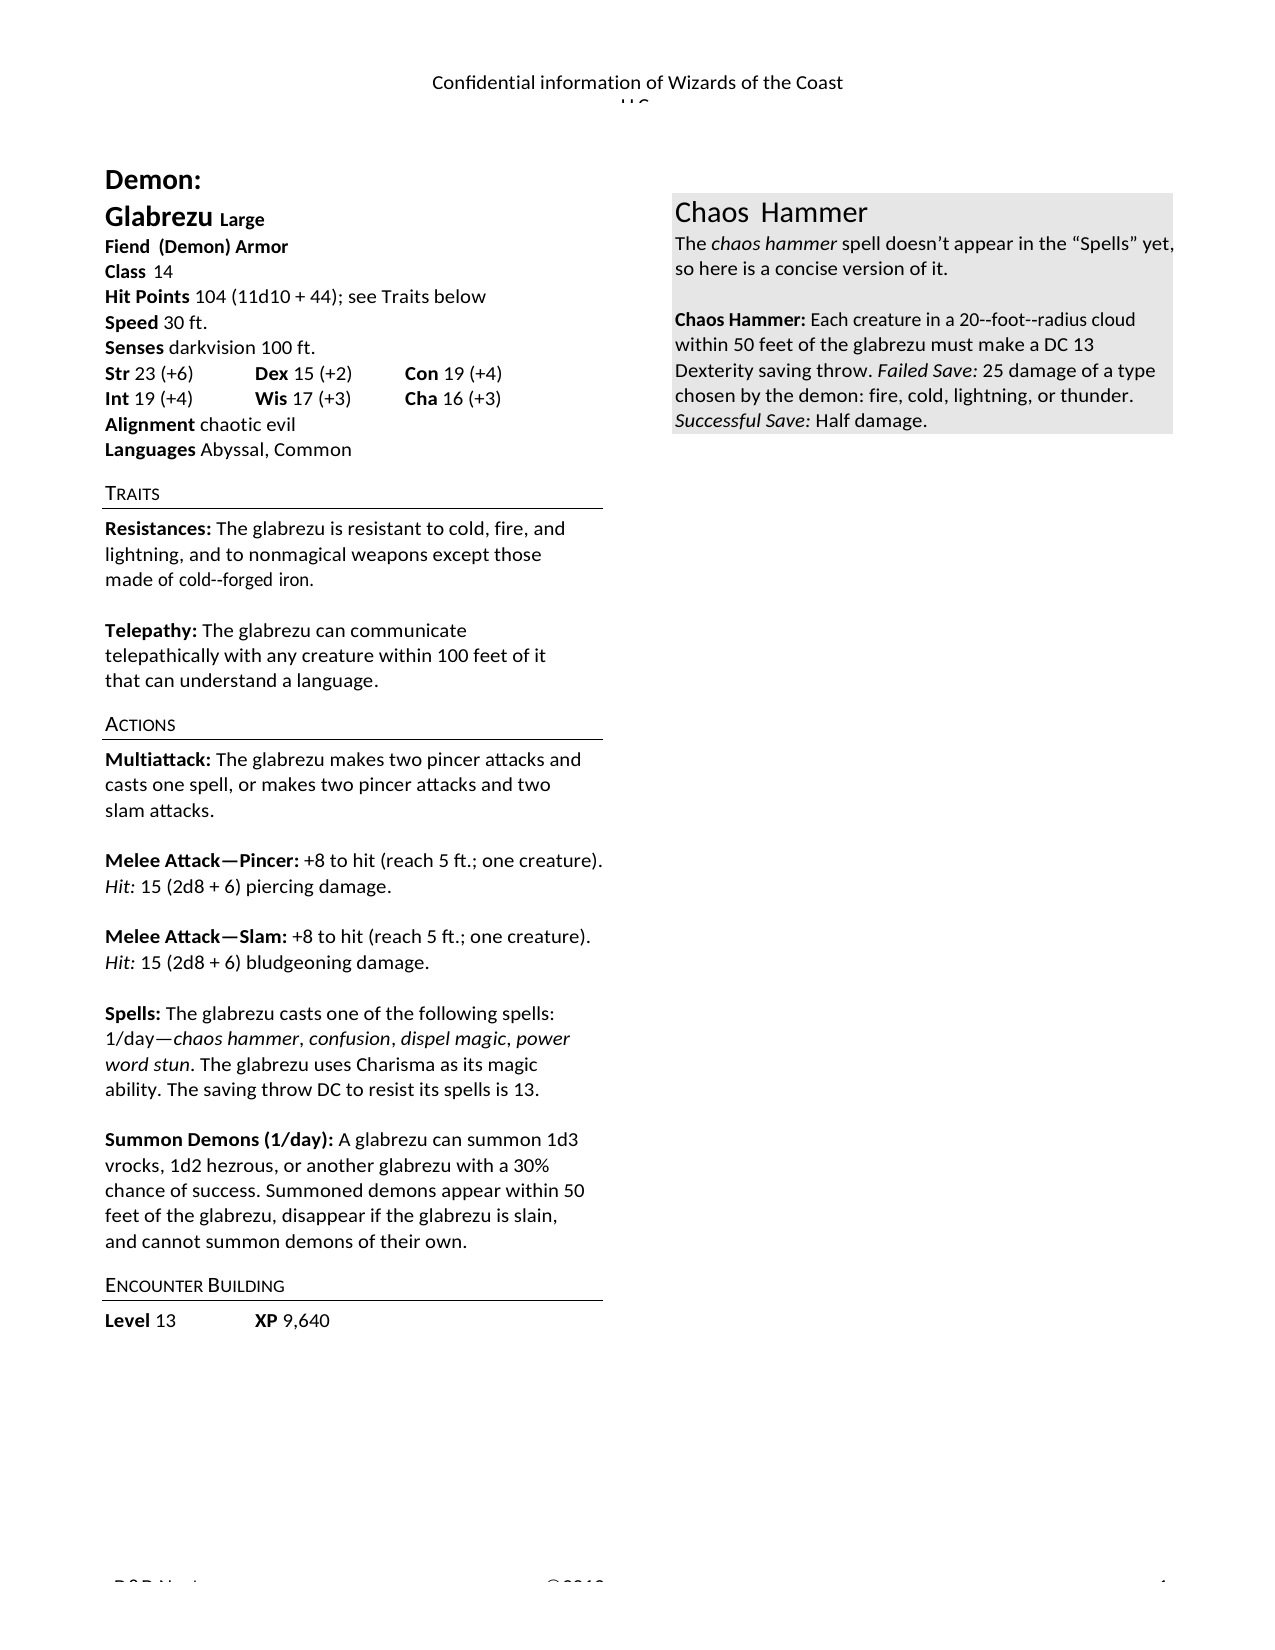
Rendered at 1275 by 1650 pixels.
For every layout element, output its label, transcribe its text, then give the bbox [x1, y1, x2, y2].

text Chaos Hammer: Each creature in a 20-­‐foot-­‐radius cloud within 50 feet of the glabrezu must make a DC 13 Dexterity saving throw. Failed Save: 25 damage of a type chosen by the demon: fire, cold, lightning, or thunder. Successful Save: Half damage. [675, 307, 1165, 433]
subtitle Chaos Hammer [675, 193, 1187, 230]
text TRAITS [105, 479, 605, 506]
text Multiattack: The glabrezu makes two pincer attacks and casts one spell, or makes two pincer attacks and two slam attacks. [105, 747, 592, 822]
text Hit Points 104 (11d10 + 44); see Traits below [105, 284, 605, 308]
text Resistances: The glabrezu is resistant to cold, fire, and lightning, and to nonmagical weapons except those made of cold-­‐forged iron. [105, 516, 593, 591]
text Melee Attack—Pincer: +8 to hit (reach 5 ft.; one creature). [105, 849, 605, 873]
text Summon Demons (1/day): A glabrezu can summon 1d3 vrocks, 1d2 hezrous, or another glabrezu with a 30% chance of success. Summoned demons appear within 50 feet of the glabrezu, disappear if the glabrezu is slain, and cannot summon demons of their own. [105, 1127, 593, 1253]
text Telepathy: The glabrezu can communicate telepathically with any creature within 100 feet of it that can understand a language. [105, 618, 584, 693]
text Speed 30 ft. [105, 310, 605, 334]
text Alignment chaotic evil [105, 412, 605, 436]
text ENCOUNTER BUILDING [105, 1271, 605, 1298]
text Str 23 (+6) Dex 15 (+2) Con 19 (+4) [105, 361, 605, 385]
text Level 13 XP 9,640 [105, 1308, 605, 1332]
text Languages Abyssal, Common [105, 437, 605, 461]
text Spells: The glabrezu casts one of the following spells: 1/day—chaos hammer, confusion, dispel magic, power word stun. The glabrezu uses Charisma as its magic ability. The saving throw DC to resist its spells is 13. [105, 1001, 598, 1101]
text Hit: 15 (2d8 + 6) bludgeoning damage. [105, 950, 605, 974]
text Senses darkvision 100 ft. [105, 335, 605, 359]
text Melee Attack—Slam: +8 to hit (reach 5 ft.; one creature). [105, 925, 605, 949]
text Demon: Glabrezu Large Fiend (Demon) Armor Class 14 [105, 161, 316, 283]
text Int 19 (+4) Wis 17 (+3) Cha 16 (+3) [105, 386, 605, 411]
text ACTIONS [105, 710, 605, 737]
text Hit: 15 (2d8 + 6) piercing damage. [105, 874, 605, 898]
text The chaos hammer spell doesn’t appear in the “Spells” yet, so here is a concise version of it. [675, 231, 1175, 281]
